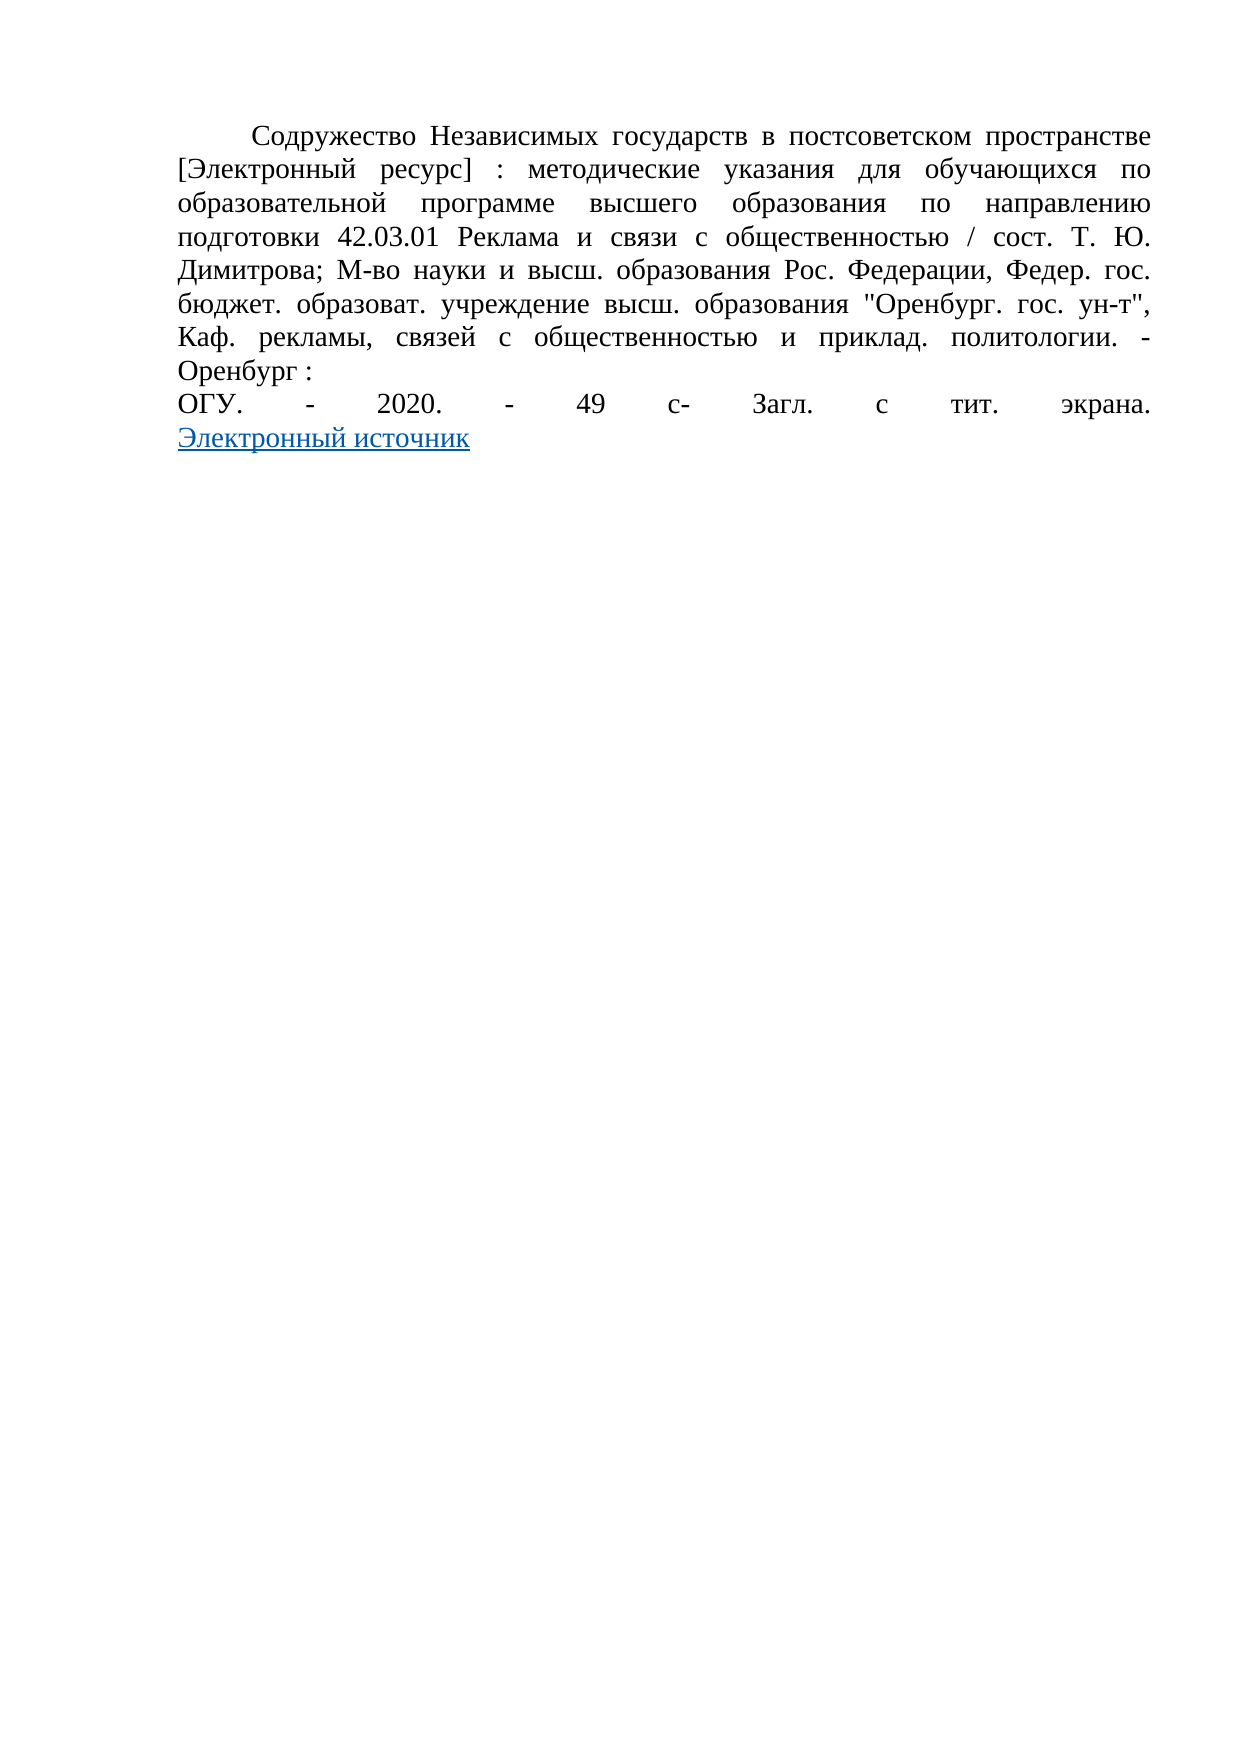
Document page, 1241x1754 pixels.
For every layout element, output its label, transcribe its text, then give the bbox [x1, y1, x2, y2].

text ОГУ. - 2020. - 49 с- Загл. с тит. экрана. Электронный источник [177, 386, 1152, 453]
text Содружество Независимых государств в постсоветском пространстве [Электронный ресурс] : методические указания для обучающихся по образовательной программе высшего образования по направлению подготовки 42.03.01 Реклама и связи с общественностью / сост. Т. Ю. Димитрова; М-во науки и высш. образования Рос. Федерации, Федер. гос. бюджет. образоват. учреждение высш. образования "Оренбург. гос. ун-т", Каф. рекламы, связей с общественностью и приклад. политологии. - Оренбург : [177, 118, 1152, 386]
